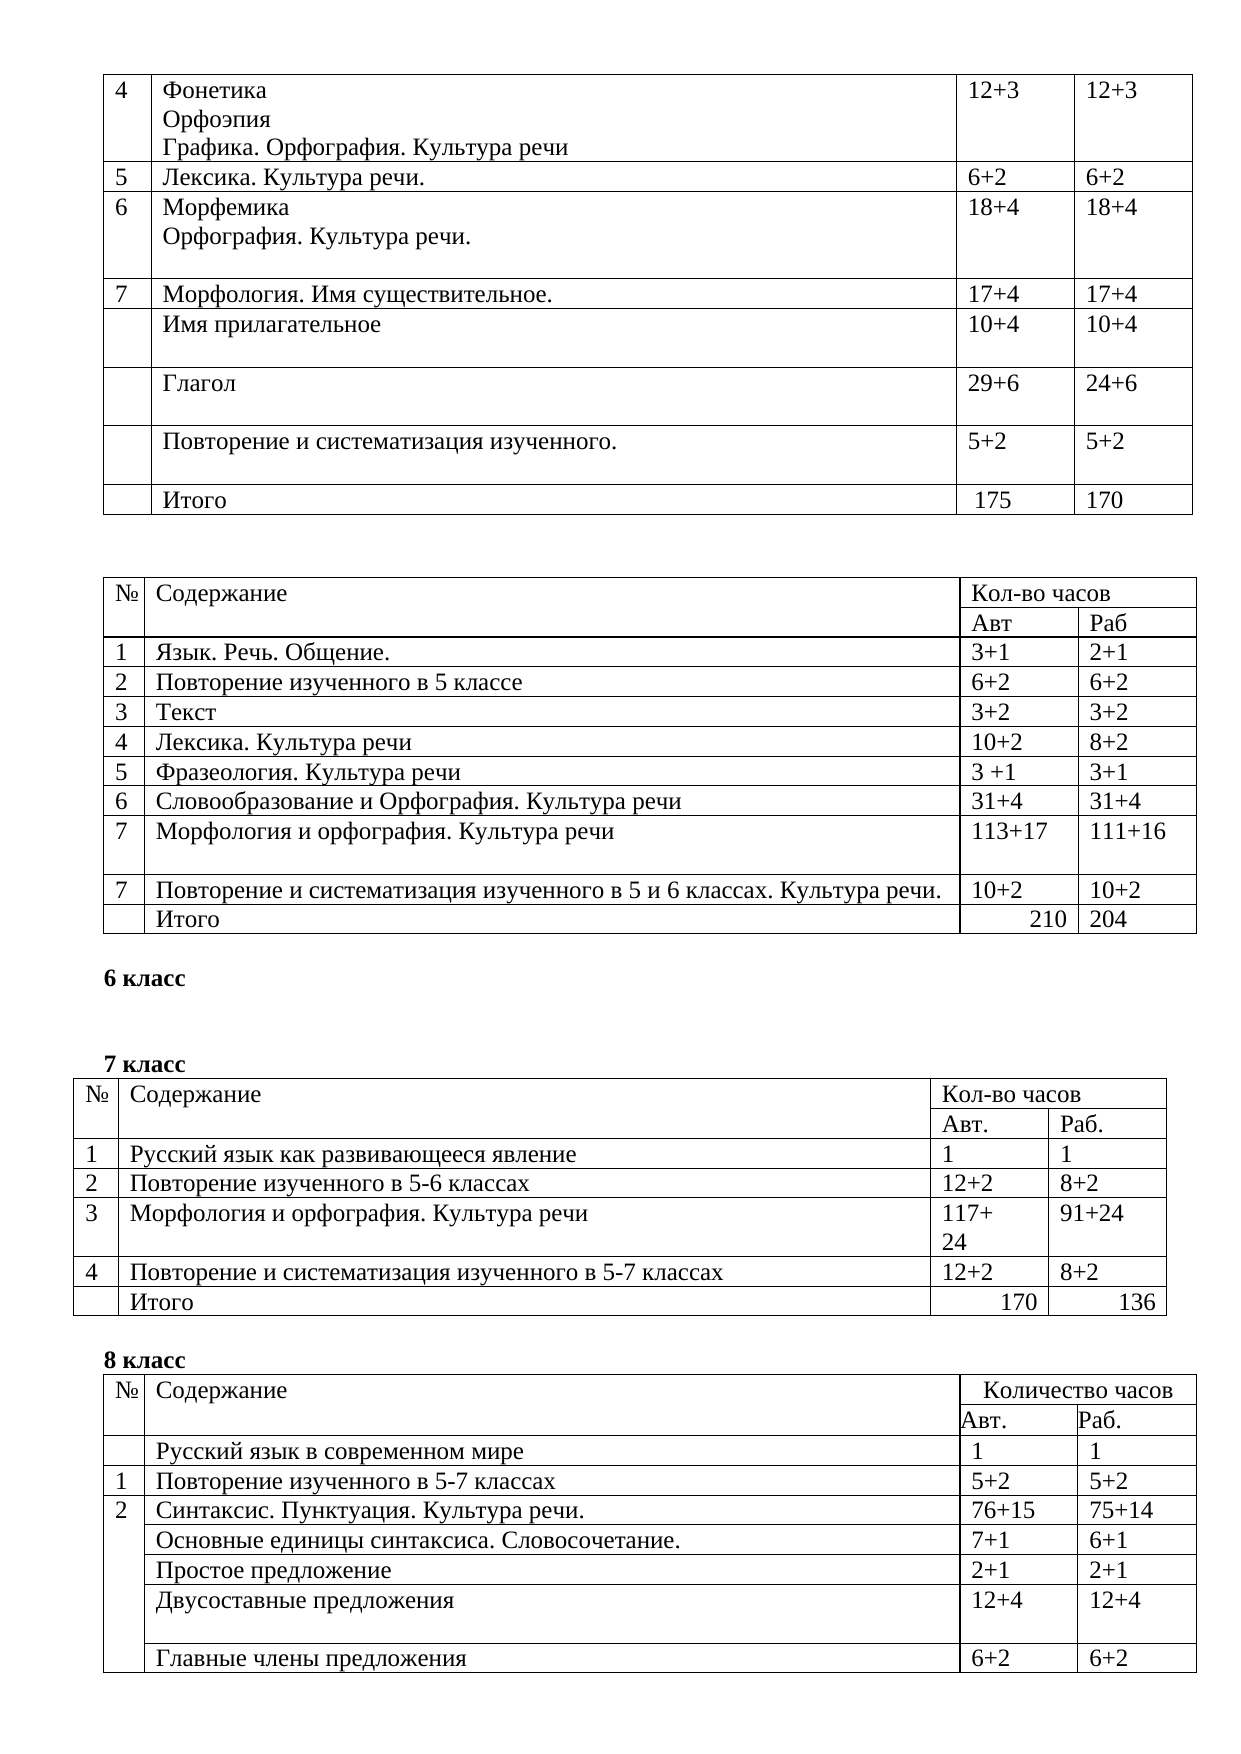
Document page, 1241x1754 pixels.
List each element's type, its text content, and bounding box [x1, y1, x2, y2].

table_cell Русский язык в современном мире [145, 1436, 959, 1465]
table_cell 170 [1075, 485, 1192, 513]
text 8 класс [103, 1345, 1181, 1374]
table_cell 1 [1049, 1139, 1166, 1167]
table_header Содержание [145, 578, 959, 636]
table_cell 12+4 [1078, 1585, 1196, 1642]
table_cell Повторение и систематизация изученного. [152, 426, 956, 484]
table_cell [104, 368, 151, 425]
table_cell Текст [145, 697, 959, 726]
table_cell 12+2 [931, 1169, 1048, 1197]
table_cell Морфология и орфография. Культура речи [119, 1198, 930, 1256]
table_cell 3+1 [961, 638, 1078, 666]
table_cell 7 [104, 816, 144, 874]
table_cell Глагол [152, 368, 956, 425]
table_cell 5+2 [1078, 1466, 1196, 1494]
table_cell 17+4 [1075, 279, 1192, 308]
table_header Кол-во часов [961, 578, 1196, 607]
table_cell Повторение и систематизация изученного в 5-7 классах [119, 1257, 930, 1286]
table_cell 4 [74, 1257, 118, 1286]
table_cell 3+2 [961, 697, 1078, 726]
table_cell Простое предложение [145, 1555, 959, 1584]
table_cell [104, 1436, 144, 1465]
table_cell 29+6 [957, 368, 1074, 425]
table_cell Морфология и орфография. Культура речи [145, 816, 959, 874]
table_cell Раб. [1078, 1405, 1196, 1435]
table_cell 18+4 [1075, 192, 1192, 278]
table_cell 1 [74, 1139, 118, 1167]
table_cell 31+4 [961, 786, 1078, 815]
table_cell [74, 1287, 118, 1315]
table_cell 8+2 [1049, 1169, 1166, 1197]
table_cell 204 [1079, 905, 1196, 933]
table_cell 10+2 [961, 727, 1078, 756]
table_cell Итого [119, 1287, 930, 1315]
table_cell Итого [145, 905, 959, 933]
table_cell 6 [104, 786, 144, 815]
table_cell 7 [104, 279, 151, 308]
table_header № [104, 1375, 144, 1435]
table_cell 12+4 [961, 1585, 1077, 1642]
table_cell 6+1 [1078, 1525, 1196, 1554]
table_cell 12+2 [931, 1257, 1048, 1286]
table_cell Морфология. Имя существительное. [152, 279, 956, 308]
table_cell 75+14 [1078, 1496, 1196, 1524]
table_header Содержание [119, 1079, 930, 1138]
table_cell Морфемика Орфография. Культура речи. [152, 192, 956, 278]
table_cell Раб. [1049, 1109, 1166, 1138]
table_cell 8+2 [1049, 1257, 1166, 1286]
table_cell 10+2 [1079, 875, 1196, 903]
table_cell Авт [961, 608, 1078, 636]
table_cell 7+1 [961, 1525, 1077, 1554]
table_cell Повторение и систематизация изученного в 5 и 6 классах. Культура речи. [145, 875, 959, 903]
table_cell Словообразование и Орфография. Культура речи [145, 786, 959, 815]
text 7 класс [103, 1049, 1181, 1078]
table_cell 5+2 [1075, 426, 1192, 484]
table_cell 210 [961, 905, 1078, 933]
table_cell [104, 485, 151, 513]
table_cell 117+ 24 [931, 1198, 1048, 1256]
table_cell 1 [104, 1466, 144, 1494]
table_cell 7 [104, 875, 144, 903]
table_cell 2+1 [1078, 1555, 1196, 1584]
table_cell 6+2 [1075, 162, 1192, 191]
table_cell 6+2 [961, 667, 1078, 696]
table_cell 170 [931, 1287, 1048, 1315]
table_cell Язык. Речь. Общение. [145, 638, 959, 666]
table_cell [104, 426, 151, 484]
table_cell 5 [104, 162, 151, 191]
table_cell 24+6 [1075, 368, 1192, 425]
table_cell 3 [104, 697, 144, 726]
table_cell 10+4 [957, 309, 1074, 367]
table_cell 6+2 [961, 1644, 1077, 1672]
table_cell 8+2 [1079, 727, 1196, 756]
table_cell 18+4 [957, 192, 1074, 278]
table_cell Авт. [931, 1109, 1048, 1138]
table_cell 76+15 [961, 1496, 1077, 1524]
table_cell 3+2 [1079, 697, 1196, 726]
table_cell 6+2 [1079, 667, 1196, 696]
table_cell 111+16 [1079, 816, 1196, 874]
table_cell Синтаксис. Пунктуация. Культура речи. [145, 1496, 959, 1524]
table_cell 2+1 [961, 1555, 1077, 1584]
table_cell Повторение изученного в 5-6 классах [119, 1169, 930, 1197]
table_cell 91+24 [1049, 1198, 1166, 1256]
table_cell 4 [104, 75, 151, 161]
table_cell Фразеология. Культура речи [145, 757, 959, 785]
table_cell 5+2 [957, 426, 1074, 484]
table_cell 1 [104, 638, 144, 666]
table_cell Повторение изученного в 5-7 классах [145, 1466, 959, 1494]
table_header Кол-во часов [931, 1079, 1166, 1108]
table_cell 1 [1078, 1436, 1196, 1465]
text 6 класс [103, 963, 1181, 992]
table_cell Русский язык как развивающееся явление [119, 1139, 930, 1167]
table_cell [104, 309, 151, 367]
table_cell [104, 905, 144, 933]
table_cell 136 [1049, 1287, 1166, 1315]
table_cell Лексика. Культура речи. [152, 162, 956, 191]
table_cell Фонетика Орфоэпия Графика. Орфография. Культура речи [152, 75, 956, 161]
table_cell 17+4 [957, 279, 1074, 308]
table_cell Лексика. Культура речи [145, 727, 959, 756]
table_cell Двусоставные предложения [145, 1585, 959, 1642]
table_cell 12+3 [1075, 75, 1192, 161]
table_cell 1 [931, 1139, 1048, 1167]
table_cell Авт. [961, 1405, 1077, 1435]
table_header № [104, 578, 144, 636]
table_cell 10+4 [1075, 309, 1192, 367]
table_cell 2 [74, 1169, 118, 1197]
table_cell Повторение изученного в 5 классе [145, 667, 959, 696]
table_cell 6+2 [1078, 1644, 1196, 1672]
table_cell 6+2 [957, 162, 1074, 191]
table_cell 113+17 [961, 816, 1078, 874]
table_cell 31+4 [1079, 786, 1196, 815]
table_cell 175 [957, 485, 1074, 513]
table_cell 2 [104, 1496, 144, 1672]
table_cell 3 +1 [961, 757, 1078, 785]
table_cell 6 [104, 192, 151, 278]
table_cell Основные единицы синтаксиса. Словосочетание. [145, 1525, 959, 1554]
table_cell Итого [152, 485, 956, 513]
table_cell 3+1 [1079, 757, 1196, 785]
table_cell 4 [104, 727, 144, 756]
table_cell 5+2 [961, 1466, 1077, 1494]
table_cell Раб [1079, 608, 1196, 636]
table_header Количество часов [961, 1375, 1196, 1404]
table_cell 3 [74, 1198, 118, 1256]
table_cell 10+2 [961, 875, 1078, 903]
table_cell 2+1 [1079, 638, 1196, 666]
table_cell Имя прилагательное [152, 309, 956, 367]
table_header Содержание [145, 1375, 959, 1435]
table_cell 12+3 [957, 75, 1074, 161]
table_cell 1 [961, 1436, 1077, 1465]
table_cell 5 [104, 757, 144, 785]
table_cell 2 [104, 667, 144, 696]
table_cell Главные члены предложения [145, 1644, 959, 1672]
table_header № [74, 1079, 118, 1138]
